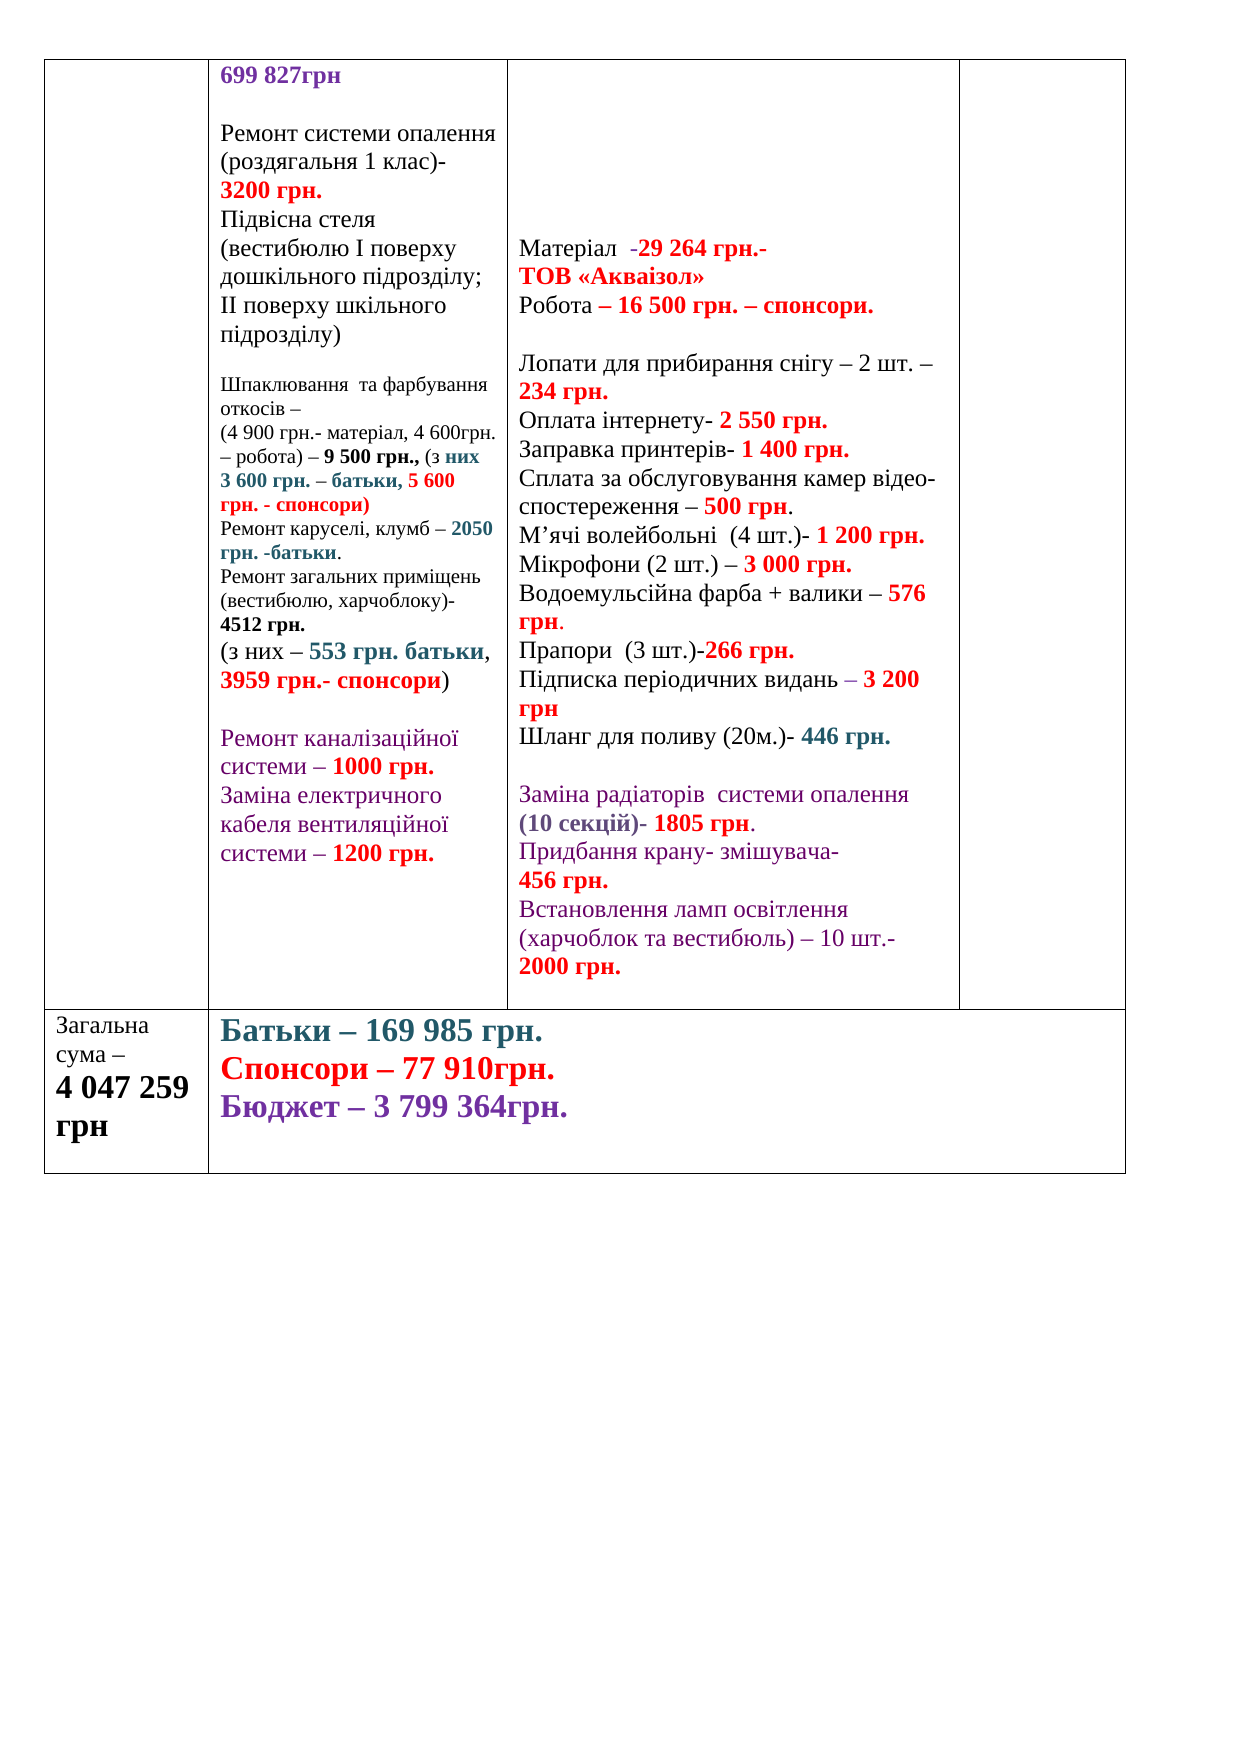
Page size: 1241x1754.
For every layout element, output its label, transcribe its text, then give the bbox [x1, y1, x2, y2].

table_cell Загальна сума – 4 047 259 грн [45, 1010, 208, 1173]
table_cell [45, 60, 208, 1009]
table_cell Батьки – 169 985 грн. Спонсори – 77 910грн. Бюджет – 3 799 364грн. [209, 1010, 1125, 1173]
